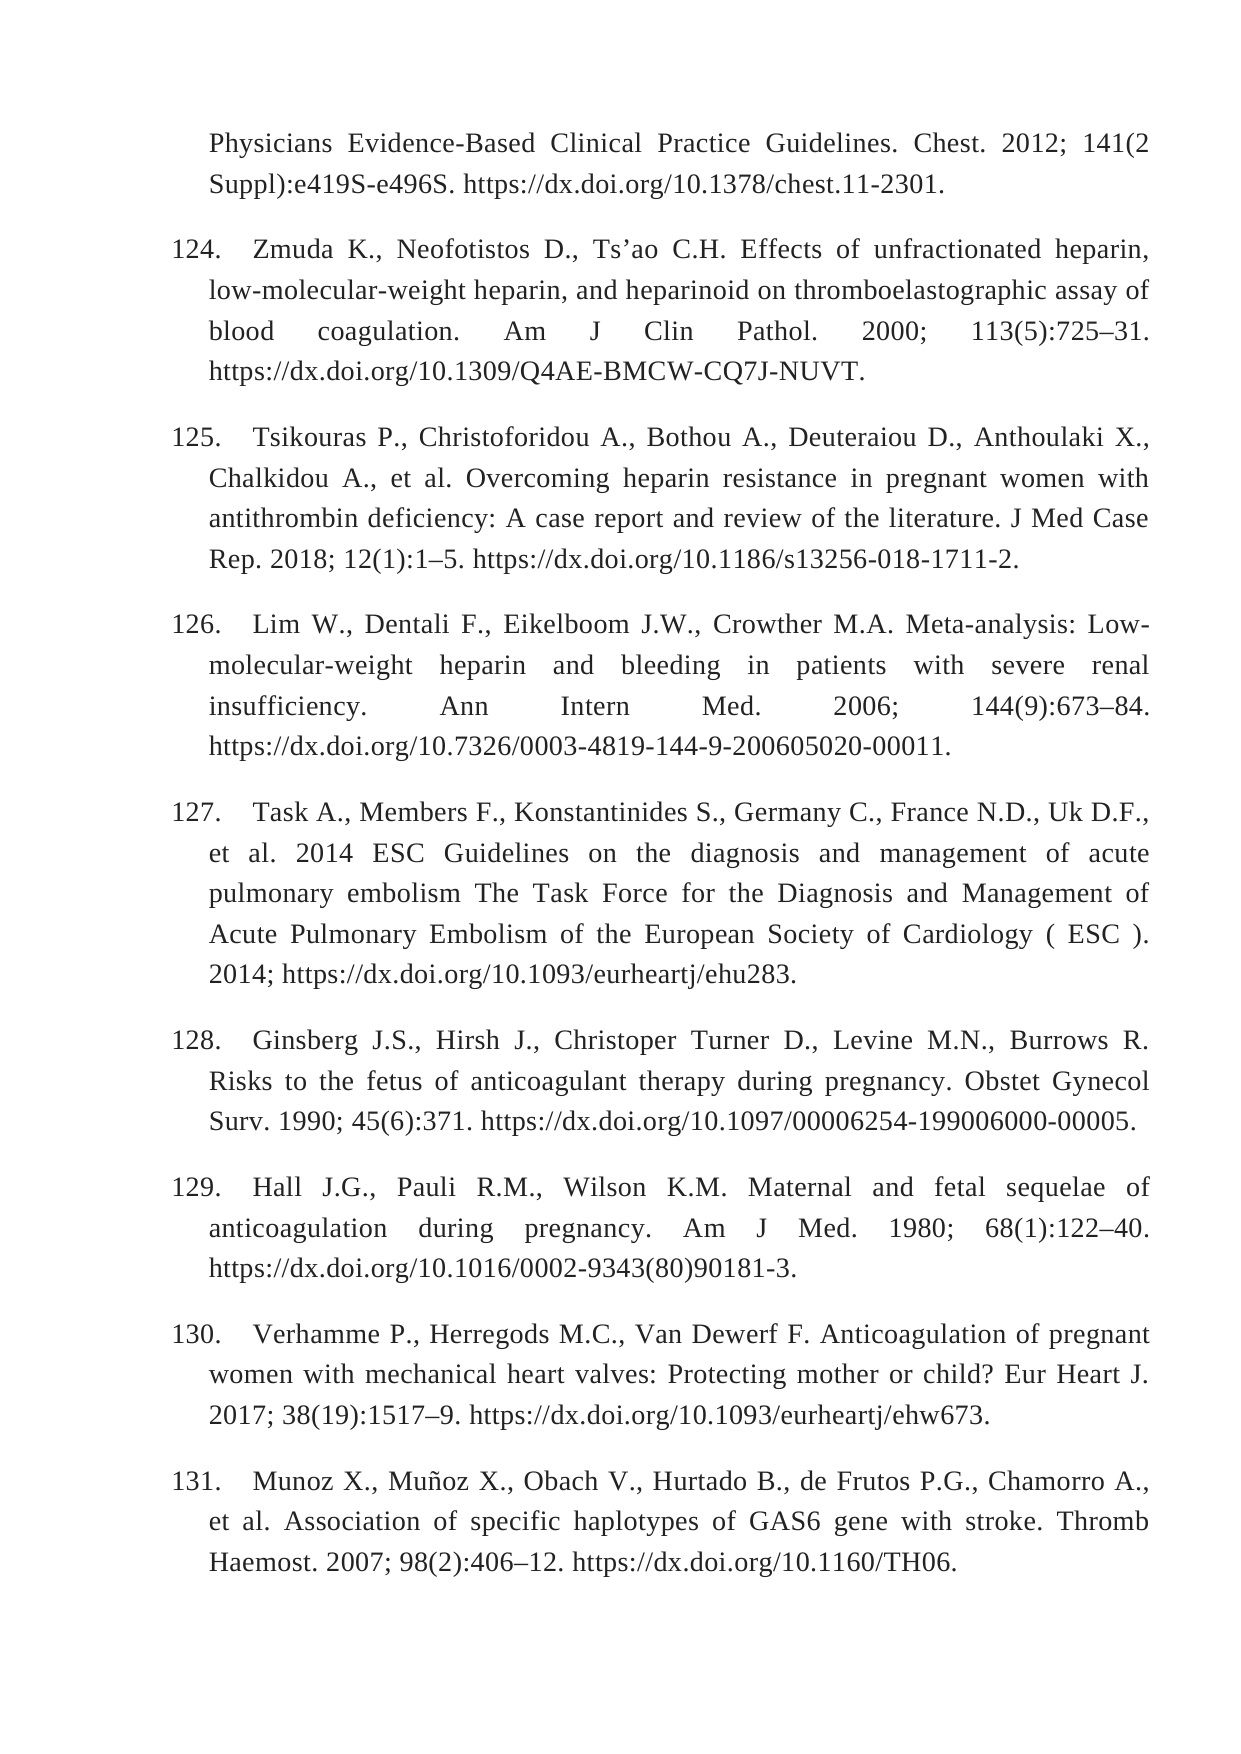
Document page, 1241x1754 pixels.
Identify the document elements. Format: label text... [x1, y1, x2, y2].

list Lim W., Dentali F., Eikelboom J.W., Crowther M.A. Meta-analysis: Low-molecular-weight heparin and bleeding in patients with severe renal insufficiency. Ann Intern Med. 2006; 144(9):673–84. https://dx.doi.org/10.7326/0003-4819-144-9-200605020-00011. [171, 599, 1152, 762]
list Hall J.G., Pauli R.M., Wilson K.M. Maternal and fetal sequelae of anticoagulation during pregnancy. Am J Med. 1980; 68(1):122–40. https://dx.doi.org/10.1016/0002-9343(80)90181-3. [171, 1162, 1152, 1284]
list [171, 118, 1152, 199]
list Zmuda K., Neofotistos D., Ts’ao C.H. Effects of unfractionated heparin, low-molecular-weight heparin, and heparinoid on thromboelastographic assay of blood coagulation. Am J Clin Pathol. 2000; 113(5):725–31. https://dx.doi.org/10.1309/Q4AE-BMCW-CQ7J-NUVT. [171, 224, 1152, 387]
list Task A., Members F., Konstantinides S., Germany C., France N.D., Uk D.F., et al. 2014 ESC Guidelines on the diagnosis and management of acute pulmonary embolism The Task Force for the Diagnosis and Management of Acute Pulmonary Embolism of the European Society of Cardiology ( ESC ). 2014; https://dx.doi.org/10.1093/eurheartj/ehu283. [171, 787, 1152, 990]
list Munoz X., Muñoz X., Obach V., Hurtado B., de Frutos P.G., Chamorro A., et al. Association of specific haplotypes of GAS6 gene with stroke. Thromb Haemost. 2007; 98(2):406–12. https://dx.doi.org/10.1160/TH06. [171, 1456, 1152, 1577]
list Tsikouras P., Christoforidou A., Bothou A., Deuteraiou D., Anthoulaki X., Chalkidou A., et al. Overcoming heparin resistance in pregnant women with antithrombin deficiency: A case report and review of the literature. J Med Case Rep. 2018; 12(1):1–5. https://dx.doi.org/10.1186/s13256-018-1711-2. [171, 412, 1152, 574]
list Verhamme P., Herregods M.C., Van Dewerf F. Anticoagulation of pregnant women with mechanical heart valves: Protecting mother or child? Eur Heart J. 2017; 38(19):1517–9. https://dx.doi.org/10.1093/eurheartj/ehw673. [171, 1309, 1152, 1431]
list Ginsberg J.S., Hirsh J., Christoper Turner D., Levine M.N., Burrows R. Risks to the fetus of anticoagulant therapy during pregnancy. Obstet Gynecol Surv. 1990; 45(6):371. https://dx.doi.org/10.1097/00006254-199006000-00005. [171, 1015, 1152, 1137]
